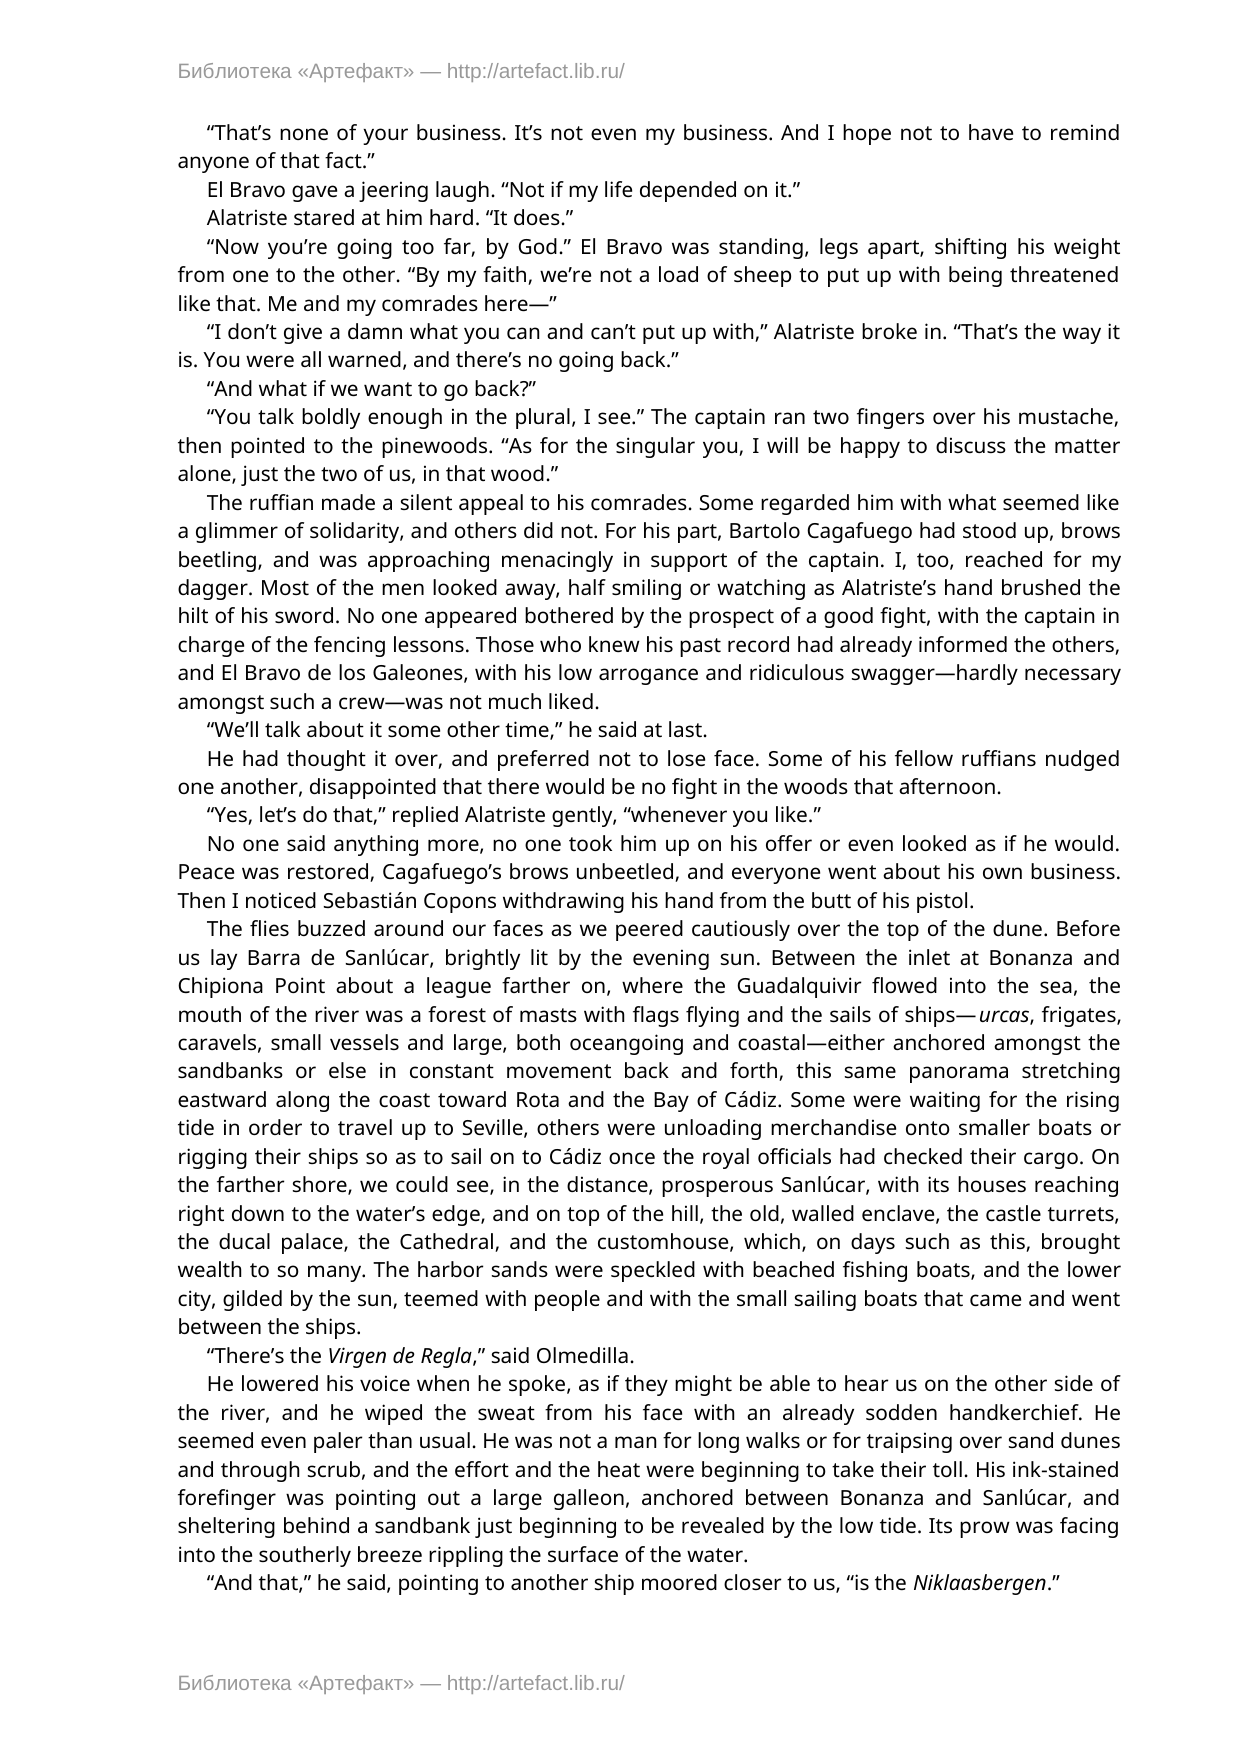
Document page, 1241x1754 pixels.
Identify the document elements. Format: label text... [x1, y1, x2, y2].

text “I don’t give a damn what you can and can’t put up with,” Alatriste broke in. “That’s the way it is. You were all warned, and there’s no going back.” [177, 317, 1122, 374]
text “We’ll talk about it some other time,” he said at last. [177, 715, 1122, 744]
text The flies buzzed around our faces as we peered cautiously over the top of the dune. Before us lay Barra de Sanlúcar, brightly lit by the evening sun. Between the inlet at Bonanza and Chipiona Point about a league farther on, where the Guadalquivir flowed into the sea, the mouth of the river was a forest of masts with flags flying and the sails of ships—urcas, frigates, caravels, small vessels and large, both oceangoing and coastal—either anchored amongst the sandbanks or else in constant movement back and forth, this same panorama stretching eastward along the coast toward Rota and the Bay of Cádiz. Some were waiting for the rising tide in order to travel up to Seville, others were unloading merchandise onto smaller boats or rigging their ships so as to sail on to Cádiz once the royal officials had checked their cargo. On the farther shore, we could see, in the distance, prosperous Sanlúcar, with its houses reaching right down to the water’s edge, and on top of the hill, the old, walled enclave, the castle turrets, the ducal palace, the Cathedral, and the customhouse, which, on days such as this, brought wealth to so many. The harbor sands were speckled with beached fishing boats, and the lower city, gilded by the sun, teemed with people and with the small sailing boats that came and went between the ships. [177, 914, 1122, 1341]
text Alatriste stared at him hard. “It does.” [177, 203, 1122, 232]
text He lowered his voice when he spoke, as if they might be able to hear us on the other side of the river, and he wiped the sweat from his face with an already sodden handkerchief. He seemed even paler than usual. He was not a man for long walks or for traipsing over sand dunes and through scrub, and the effort and the heat were beginning to take their toll. His ink-stained forefinger was pointing out a large galleon, anchored between Bonanza and Sanlúcar, and sheltering behind a sandbank just beginning to be revealed by the low tide. Its prow was facing into the southerly breeze rippling the surface of the water. [177, 1369, 1122, 1568]
text “And that,” he said, pointing to another ship moored closer to us, “is the Niklaasbergen.” [177, 1568, 1122, 1597]
text “Now you’re going too far, by God.” El Bravo was standing, legs apart, shifting his weight from one to the other. “By my faith, we’re not a load of sheep to put up with being threatened like that. Me and my comrades here—” [177, 232, 1122, 317]
text “And what if we want to go back?” [177, 374, 1122, 402]
text No one said anything more, no one took him up on his offer or even looked as if he would. Peace was restored, Cagafuego’s brows unbeetled, and everyone went about his own business. Then I noticed Sebastián Copons withdrawing his hand from the butt of his pistol. [177, 829, 1122, 914]
text The ruffian made a silent appeal to his comrades. Some regarded him with what seemed like a glimmer of solidarity, and others did not. For his part, Bartolo Cagafuego had stood up, brows beetling, and was approaching menacingly in support of the captain. I, too, reached for my dagger. Most of the men looked away, half smiling or watching as Alatriste’s hand brushed the hilt of his sword. No one appeared bothered by the prospect of a good fight, with the captain in charge of the fencing lessons. Those who knew his past record had already informed the others, and El Bravo de los Galeones, with his low arrogance and ridiculous swagger—hardly necessary amongst such a crew—was not much liked. [177, 488, 1122, 715]
text “You talk boldly enough in the plural, I see.” The captain ran two fingers over his mustache, then pointed to the pinewoods. “As for the singular you, I will be happy to discuss the matter alone, just the two of us, in that wood.” [177, 402, 1122, 488]
text El Bravo gave a jeering laugh. “Not if my life depended on it.” [177, 175, 1122, 203]
text He had thought it over, and preferred not to lose face. Some of his fellow ruffians nudged one another, disappointed that there would be no fight in the woods that afternoon. [177, 744, 1122, 801]
text “That’s none of your business. It’s not even my business. And I hope not to have to remind anyone of that fact.” [177, 118, 1122, 175]
text “Yes, let’s do that,” replied Alatriste gently, “whenever you like.” [177, 801, 1122, 829]
text “There’s the Virgen de Regla,” said Olmedilla. [177, 1341, 1122, 1369]
